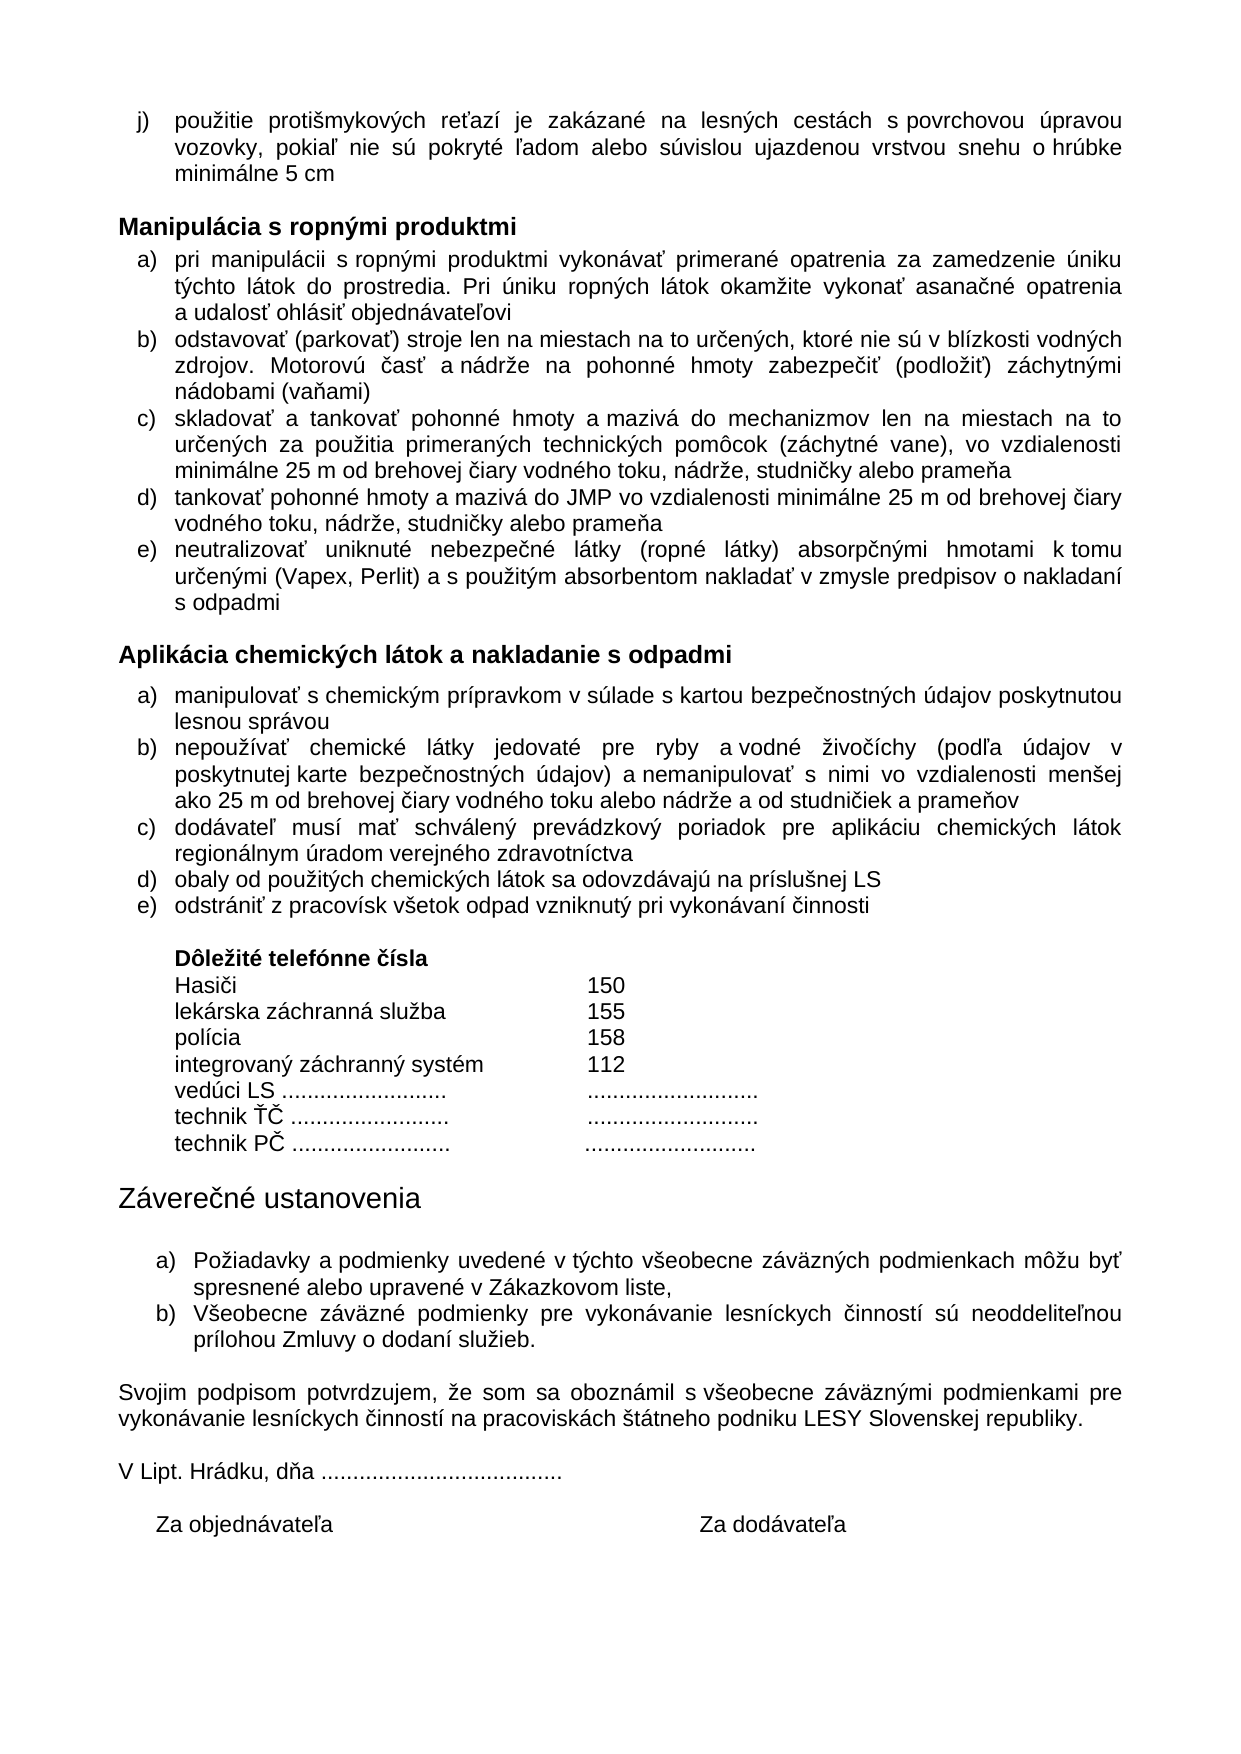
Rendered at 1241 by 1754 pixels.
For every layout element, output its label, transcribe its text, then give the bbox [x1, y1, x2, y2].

text lekárska záchranná služba 155 [174, 998, 1122, 1024]
list pri manipulácii s ropnými produktmi vykonávať primerané opatrenia za zamedzenie úniku týchto látok do prostredia. Pri úniku ropných látok okamžite vykonať asanačné opatrenia a udalosť ohlásiť objednávateľovi [137, 246, 1122, 326]
list odstrániť z pracovísk všetok odpad vzniknutý pri vykonávaní činnosti [137, 892, 1122, 919]
text technik PČ ......................... ........................... [174, 1130, 1122, 1156]
list nepoužívať chemické látky jedovaté pre ryby a vodné živočíchy (podľa údajov v poskytnutej karte bezpečnostných údajov) a nemanipulovať s nimi vo vzdialenosti menšej ako 25 m od brehovej čiary vodného toku alebo nádrže a od studničiek a prameňov [137, 734, 1122, 813]
list Požiadavky a podmienky uvedené v týchto všeobecne záväzných podmienkach môžu byť spresnené alebo upravené v Zákazkovom liste, [156, 1247, 1122, 1300]
list manipulovať s chemickým prípravkom v súlade s kartou bezpečnostných údajov poskytnutou lesnou správou [137, 682, 1122, 734]
text integrovaný záchranný systém 112 [174, 1051, 1122, 1077]
text technik ŤČ ......................... ........................... [174, 1103, 1122, 1130]
list použitie protišmykových reťazí je zakázané na lesných cestách s povrchovou úpravou vozovky, pokiaľ nie sú pokryté ľadom alebo súvislou ujazdenou vrstvou snehu o hrúbke minimálne 5 cm [137, 107, 1122, 186]
text Za objednávateľa Za dodávateľa [156, 1511, 1122, 1537]
list obaly od použitých chemických látok sa odovzdávajú na príslušnej LS [137, 866, 1122, 892]
list tankovať pohonné hmoty a mazivá do JMP vo vzdialenosti minimálne 25 m od brehovej čiary vodného toku, nádrže, studničky alebo prameňa [137, 484, 1122, 536]
subtitle Aplikácia chemických látok a nakladanie s odpadmi [118, 640, 1122, 669]
text Dôležité telefónne čísla [174, 945, 1122, 972]
text Svojim podpisom potvrdzujem, že som sa oboznámil s všeobecne záväznými podmienkami pre vykonávanie lesníckych činností na pracoviskách štátneho podniku LESY Slovenskej republiky. [118, 1379, 1122, 1432]
subtitle Manipulácia s ropnými produktmi [118, 211, 1122, 240]
list neutralizovať uniknuté nebezpečné látky (ropné látky) absorpčnými hmotami k tomu určenými (Vapex, Perlit) a s použitým absorbentom nakladať v zmysle predpisov o nakladaní s odpadmi [137, 536, 1122, 615]
text vedúci LS .......................... ........................... [174, 1077, 1122, 1103]
list skladovať a tankovať pohonné hmoty a mazivá do mechanizmov len na miestach na to určených za použitia primeraných technických pomôcok (záchytné vane), vo vzdialenosti minimálne 25 m od brehovej čiary vodného toku, nádrže, studničky alebo prameňa [137, 404, 1122, 484]
list Všeobecne záväzné podmienky pre vykonávanie lesníckych činností sú neoddeliteľnou prílohou Zmluvy o dodaní služieb. [156, 1300, 1122, 1353]
text Hasiči 150 [174, 972, 1122, 998]
list odstavovať (parkovať) stroje len na miestach na to určených, ktoré nie sú v blízkosti vodných zdrojov. Motorovú časť a nádrže na pohonné hmoty zabezpečiť (podložiť) záchytnými nádobami (vaňami) [137, 326, 1122, 404]
list dodávateľ musí mať schválený prevádzkový poriadok pre aplikáciu chemických látok regionálnym úradom verejného zdravotníctva [137, 813, 1122, 866]
text V Lipt. Hrádku, dňa ...................................... [118, 1458, 1122, 1484]
text polícia 158 [174, 1024, 1122, 1051]
subtitle Záverečné ustanovenia [118, 1181, 1122, 1214]
